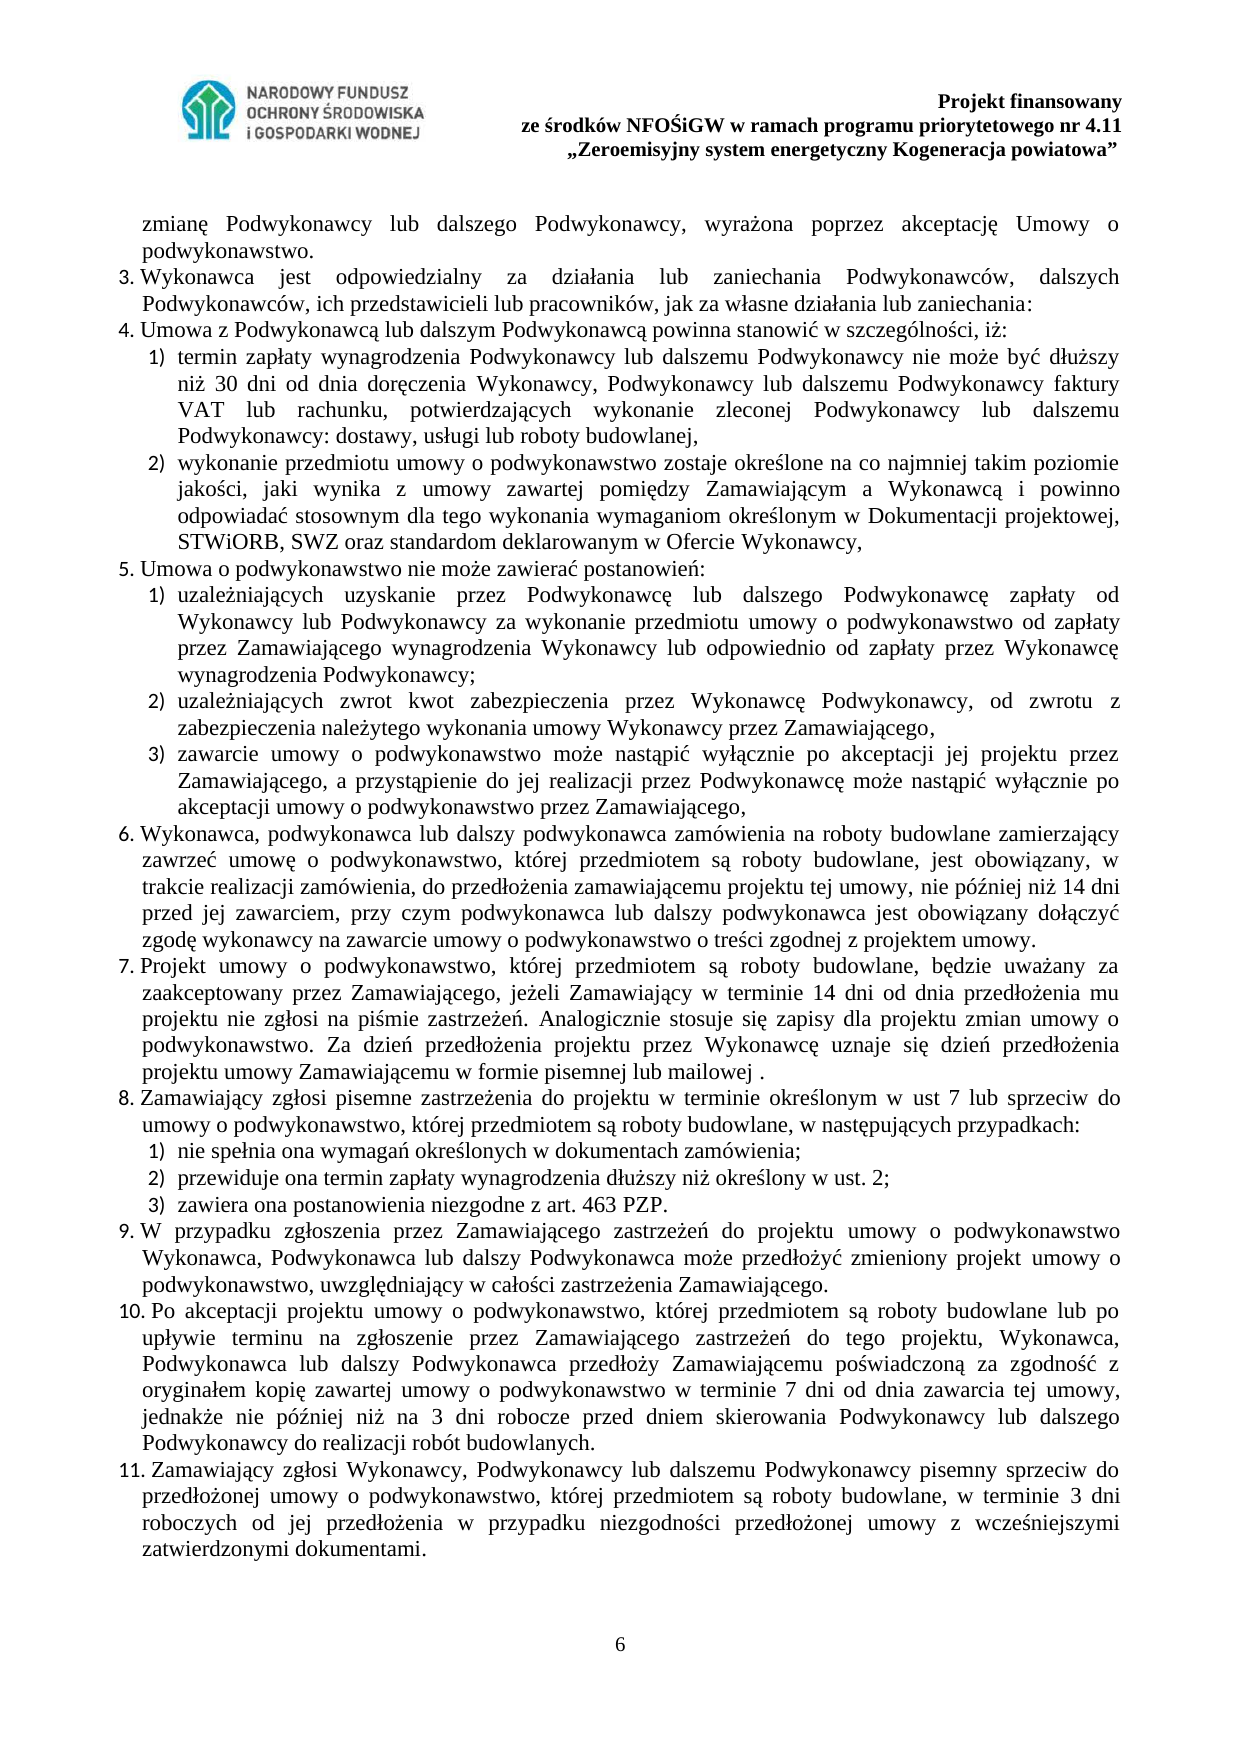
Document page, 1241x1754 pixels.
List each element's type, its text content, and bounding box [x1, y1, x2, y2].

list uzależniających uzyskanie przez Podwykonawcę lub dalszego Podwykonawcę zapłaty od Wykonawcy lub Podwykonawcy za wykonanie przedmiotu umowy o podwykonawstwo od zapłaty przez Zamawiającego wynagrodzenia Wykonawcy lub odpowiednio od zapłaty przez Wykonawcę wynagrodzenia Podwykonawcy; [148, 581, 1121, 687]
list nie spełnia ona wymagań określonych w dokumentach zamówienia; [148, 1137, 1121, 1164]
list przewiduje ona termin zapłaty wynagrodzenia dłuższy niż określony w ust. 2; [148, 1164, 1121, 1191]
list Projekt umowy o podwykonawstwo, której przedmiotem są roboty budowlane, będzie uważany za zaakceptowany przez Zamawiającego, jeżeli Zamawiający w terminie 14 dni od dnia przedłożenia mu projektu nie zgłosi na piśmie zastrzeżeń. Analogicznie stosuje się zapisy dla projektu zmian umowy o podwykonawstwo. Za dzień przedłożenia projektu przez Wykonawcę uznaje się dzień przedłożenia projektu umowy Zamawiającemu w formie pisemnej lub mailowej . [118, 952, 1121, 1084]
list W przypadku zgłoszenia przez Zamawiającego zastrzeżeń do projektu umowy o podwykonawstwo Wykonawca, Podwykonawca lub dalszy Podwykonawca może przedłożyć zmieniony projekt umowy o podwykonawstwo, uwzględniający w całości zastrzeżenia Zamawiającego. [118, 1218, 1121, 1297]
list Zamawiający zgłosi Wykonawcy, Podwykonawcy lub dalszemu Podwykonawcy pisemny sprzeciw do przedłożonej umowy o podwykonawstwo, której przedmiotem są roboty budowlane, w terminie 3 dni roboczych od jej przedłożenia w przypadku niezgodności przedłożonej umowy z wcześniejszymi zatwierdzonymi dokumentami. [118, 1456, 1121, 1561]
list termin zapłaty wynagrodzenia Podwykonawcy lub dalszemu Podwykonawcy nie może być dłuższy niż 30 dni od dnia doręczenia Wykonawcy, Podwykonawcy lub dalszemu Podwykonawcy faktury VAT lub rachunku, potwierdzających wykonanie zleconej Podwykonawcy lub dalszemu Podwykonawcy: dostawy, usługi lub roboty budowlanej, [148, 343, 1121, 449]
list zawiera ona postanowienia niezgodne z art. 463 PZP. [148, 1191, 1121, 1218]
list wykonanie przedmiotu umowy o podwykonawstwo zostaje określone na co najmniej takim poziomie jakości, jaki wynika z umowy zawartej pomiędzy Zamawiającym a Wykonawcą i powinno odpowiadać stosownym dla tego wykonania wymaganiom określonym w Dokumentacji projektowej, STWiORB, SWZ oraz standardom deklarowanym w Ofercie Wykonawcy, [148, 449, 1121, 554]
list zawarcie umowy o podwykonawstwo może nastąpić wyłącznie po akceptacji jej projektu przez Zamawiającego, a przystąpienie do jej realizacji przez Podwykonawcę może nastąpić wyłącznie po akceptacji umowy o podwykonawstwo przez Zamawiającego, [148, 740, 1121, 820]
list Umowa o podwykonawstwo nie może zawierać postanowień: [118, 554, 1121, 581]
list Wykonawca, podwykonawca lub dalszy podwykonawca zamówienia na roboty budowlane zamierzający zawrzeć umowę o podwykonawstwo, której przedmiotem są roboty budowlane, jest obowiązany, w trakcie realizacji zamówienia, do przedłożenia zamawiającemu projektu tej umowy, nie później niż 14 dni przed jej zawarciem, przy czym podwykonawca lub dalszy podwykonawca jest obowiązany dołączyć zgodę wykonawcy na zawarcie umowy o podwykonawstwo o treści zgodnej z projektem umowy. [118, 820, 1121, 952]
list Zamawiający zgłosi pisemne zastrzeżenia do projektu w terminie określonym w ust 7 lub sprzeciw do umowy o podwykonawstwo, której przedmiotem są roboty budowlane, w następujących przypadkach: [118, 1084, 1121, 1137]
list Wykonawca jest odpowiedzialny za działania lub zaniechania Podwykonawców, dalszych Podwykonawców, ich przedstawicieli lub pracowników, jak za własne działania lub zaniechania: [118, 263, 1121, 316]
list uzależniających zwrot kwot zabezpieczenia przez Wykonawcę Podwykonawcy, od zwrotu z zabezpieczenia należytego wykonania umowy Wykonawcy przez Zamawiającego, [148, 687, 1121, 740]
picture [177, 47, 429, 174]
list Po akceptacji projektu umowy o podwykonawstwo, której przedmiotem są roboty budowlane lub po upływie terminu na zgłoszenie przez Zamawiającego zastrzeżeń do tego projektu, Wykonawca, Podwykonawca lub dalszy Podwykonawca przedłoży Zamawiającemu poświadczoną za zgodność z oryginałem kopię zawartej umowy o podwykonawstwo w terminie 7 dni od dnia zawarcia tej umowy, jednakże nie później niż na 3 dni robocze przed dniem skierowania Podwykonawcy lub dalszego Podwykonawcy do realizacji robót budowlanych. [118, 1297, 1121, 1456]
list Umowa z Podwykonawcą lub dalszym Podwykonawcą powinna stanowić w szczególności, iż: [118, 316, 1121, 343]
